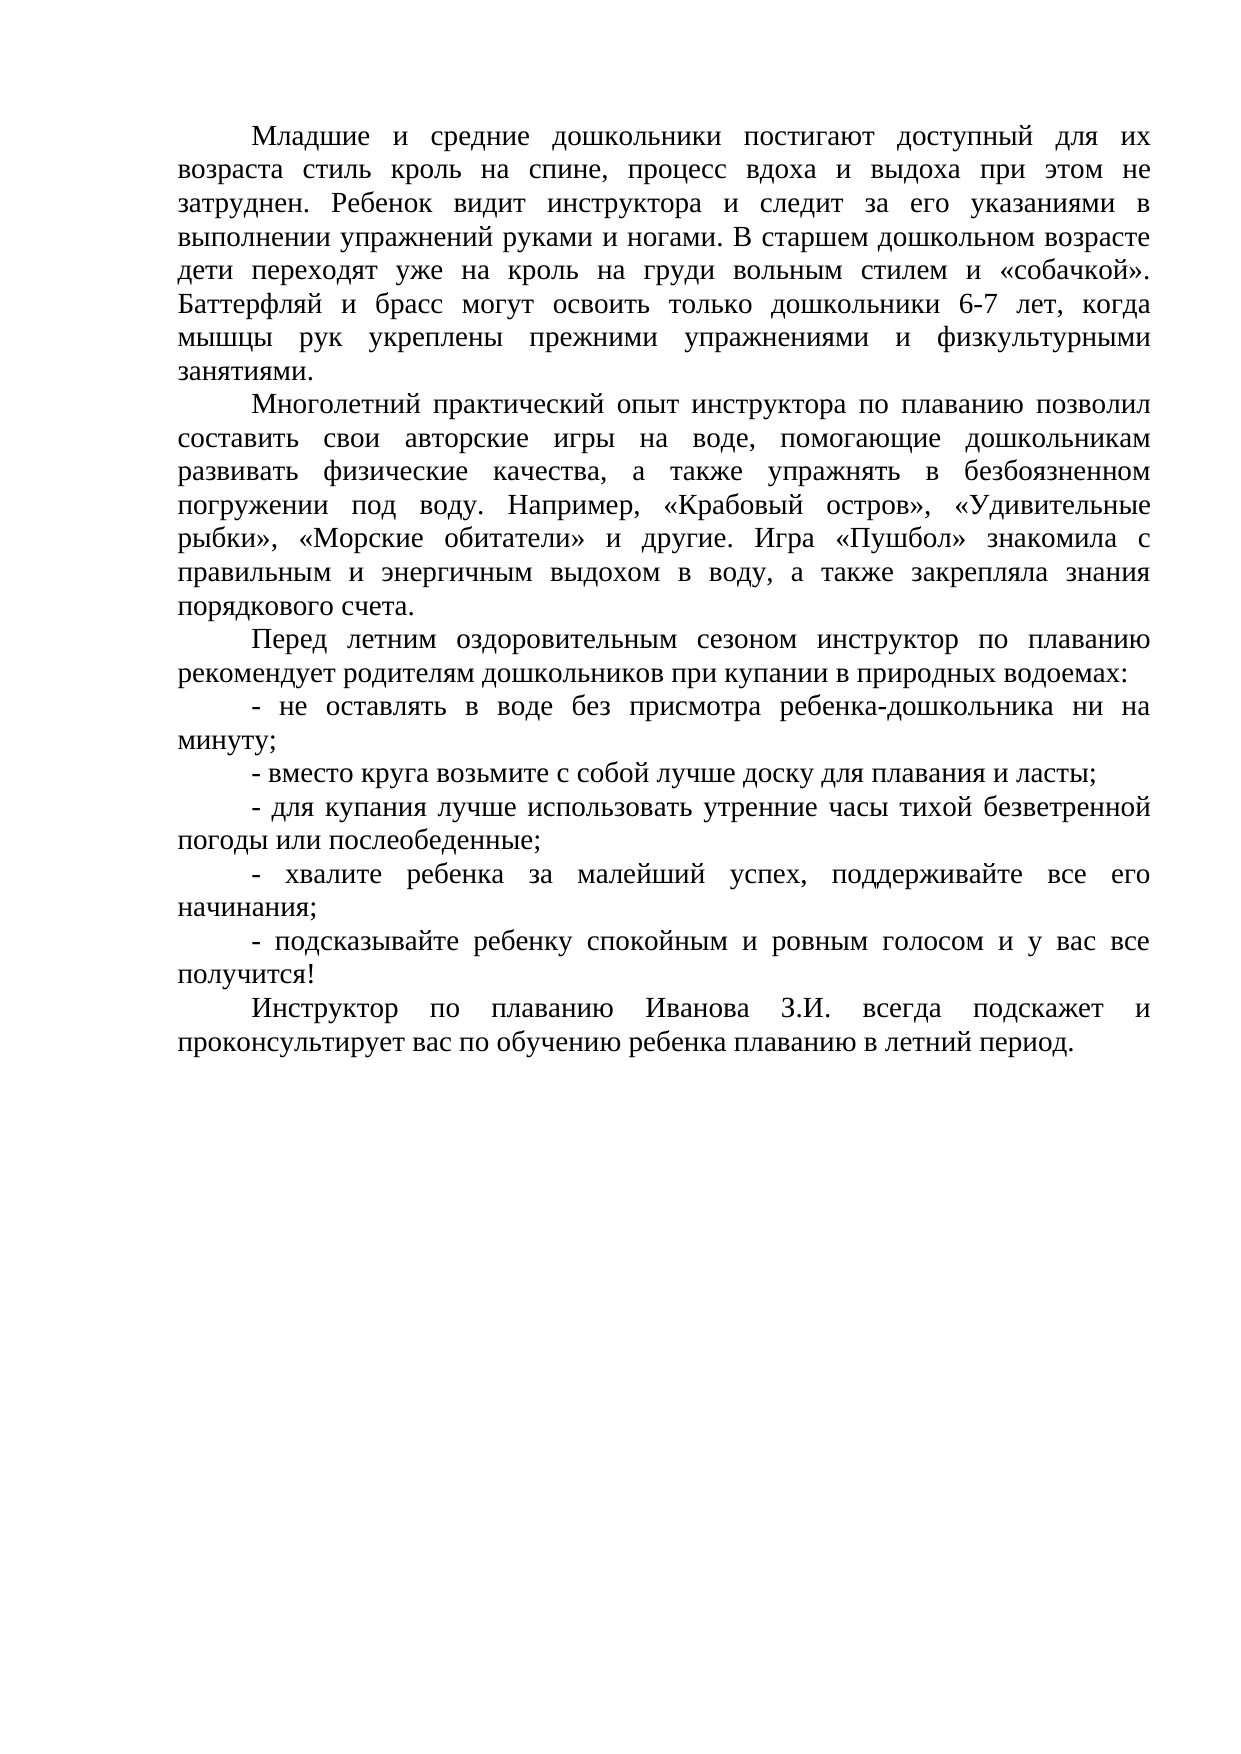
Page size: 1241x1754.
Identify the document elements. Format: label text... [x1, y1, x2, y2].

text - вместо круга возьмите с собой лучше доску для плавания и ласты; [177, 755, 1152, 789]
text - подсказывайте ребенку спокойным и ровным голосом и у вас все получится! [177, 923, 1152, 990]
text Многолетний практический опыт инструктора по плаванию позволил составить свои авторские игры на воде, помогающие дошкольникам развивать физические качества, а также упражнять в безбоязненном погружении под воду. Например, «Крабовый остров», «Удивительные рыбки», «Морские обитатели» и другие. Игра «Пушбол» знакомила с правильным и энергичным выдохом в воду, а также закрепляла знания порядкового счета. [177, 386, 1152, 621]
text Перед летним оздоровительным сезоном инструктор по плаванию рекомендует родителям дошкольников при купании в природных водоемах: [177, 621, 1152, 688]
text - для купания лучше использовать утренние часы тихой безветренной погоды или послеобеденные; [177, 789, 1152, 856]
text - не оставлять в воде без присмотра ребенка-дошкольника ни на минуту; [177, 688, 1152, 755]
text - хвалите ребенка за малейший успех, поддерживайте все его начинания; [177, 856, 1152, 923]
text Младшие и средние дошкольники постигают доступный для их возраста стиль кроль на спине, процесс вдоха и выдоха при этом не затруднен. Ребенок видит инструктора и следит за его указаниями в выполнении упражнений руками и ногами. В старшем дошкольном возрасте дети переходят уже на кроль на груди вольным стилем и «собачкой». Баттерфляй и брасс могут освоить только дошкольники 6-7 лет, когда мышцы рук укреплены прежними упражнениями и физкультурными занятиями. [177, 118, 1152, 386]
text Инструктор по плаванию Иванова З.И. всегда подскажет и проконсультирует вас по обучению ребенка плаванию в летний период. [177, 990, 1152, 1057]
